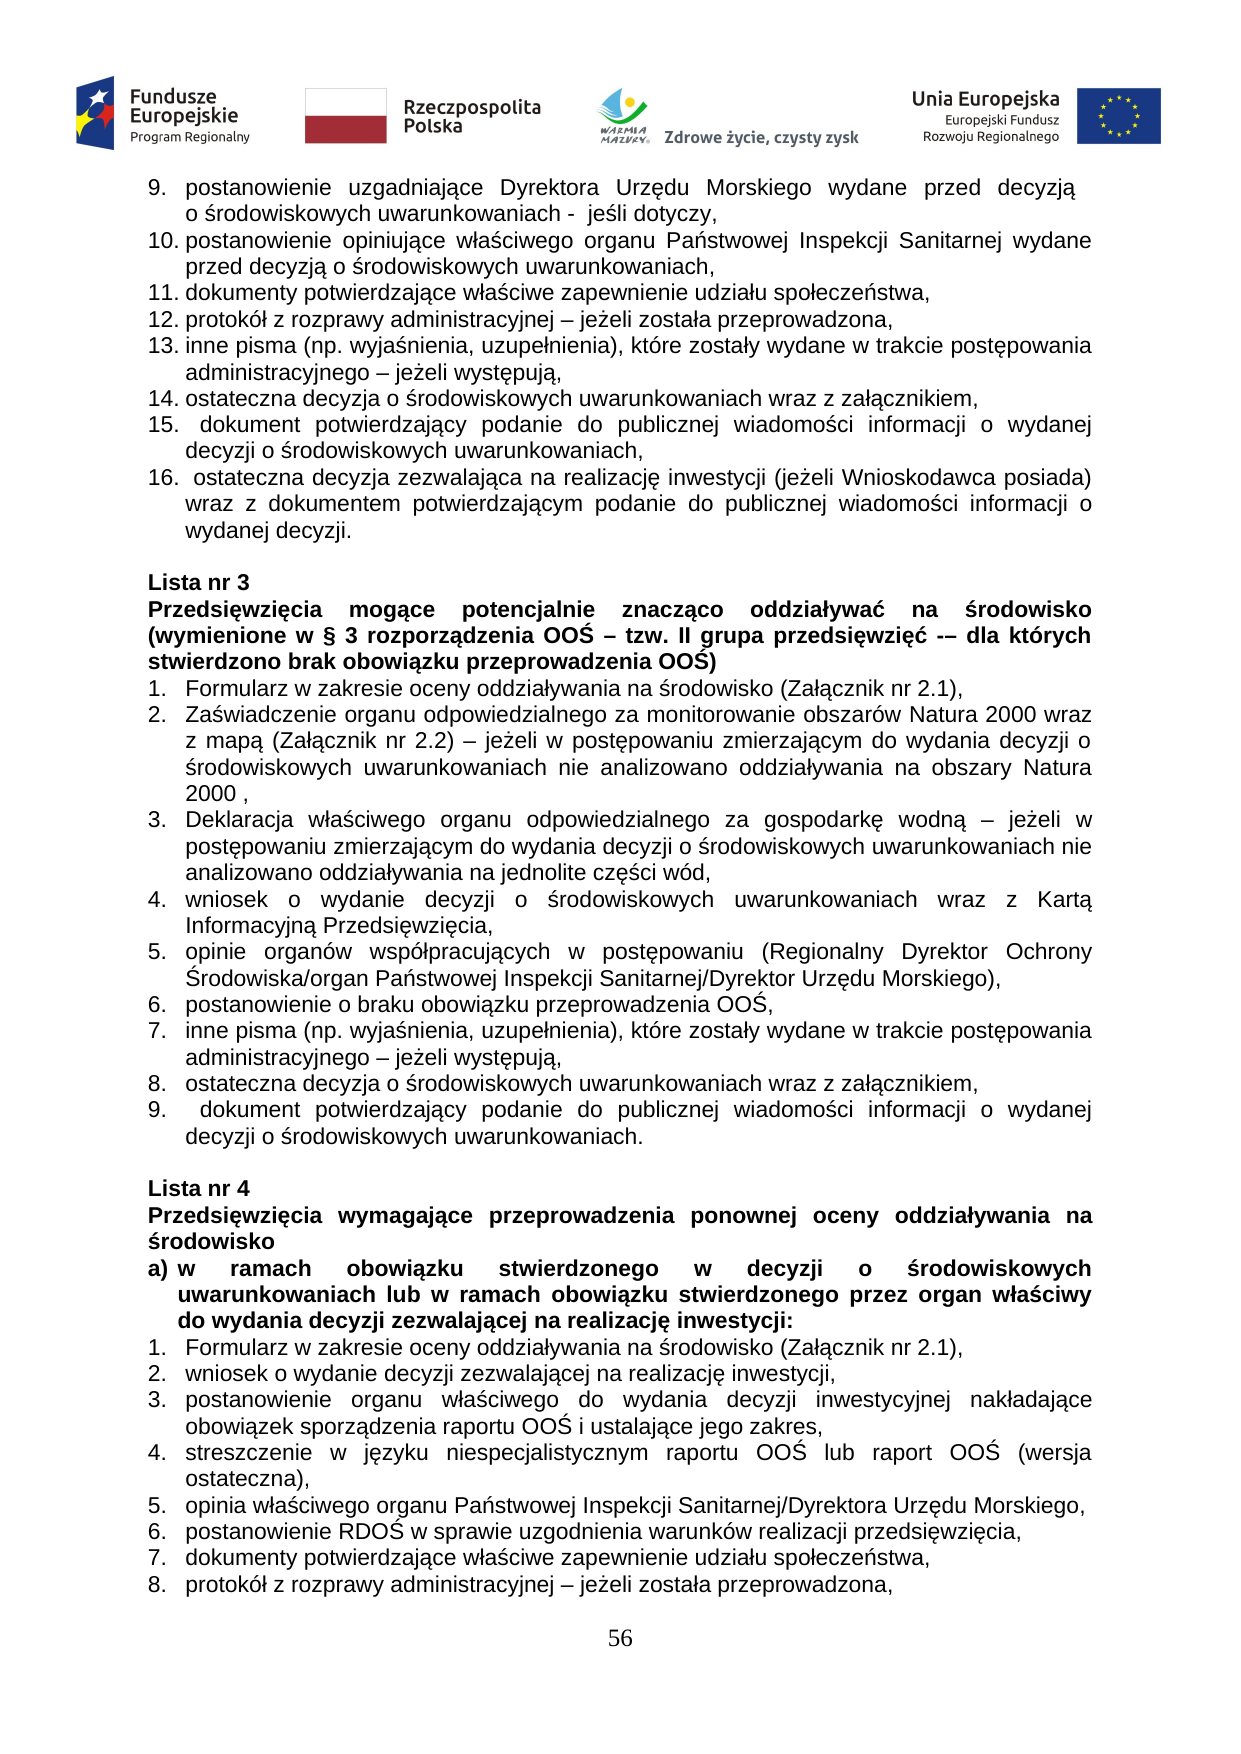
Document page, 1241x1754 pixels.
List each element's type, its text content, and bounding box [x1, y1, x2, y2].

list Formularz w zakresie oceny oddziaływania na środowisko (Załącznik nr 2.1), [148, 1333, 1093, 1360]
list postanowienie organu właściwego do wydania decyzji inwestycyjnej nakładające obowiązek sporządzenia raportu OOŚ i ustalające jego zakres, [148, 1386, 1093, 1439]
text Przedsięwzięcia mogące potencjalnie znacząco oddziaływać na środowisko (wymienione w § 3 rozporządzenia OOŚ – tzw. II grupa przedsięwzięć -– dla których stwierdzono brak obowiązku przeprowadzenia OOŚ) [148, 596, 1093, 675]
list streszczenie w języku niespecjalistycznym raportu OOŚ lub raport OOŚ (wersja ostateczna), [148, 1439, 1093, 1492]
list dokument potwierdzający podanie do publicznej wiadomości informacji o wydanej decyzji o środowiskowych uwarunkowaniach, [148, 411, 1093, 464]
list opinie organów współpracujących w postępowaniu (Regionalny Dyrektor Ochrony Środowiska/organ Państwowej Inspekcji Sanitarnej/Dyrektor Urzędu Morskiego), [148, 938, 1093, 991]
list ostateczna decyzja zezwalająca na realizację inwestycji (jeżeli Wnioskodawca posiada) wraz z dokumentem potwierdzającym podanie do publicznej wiadomości informacji o wydanej decyzji. [148, 464, 1093, 543]
text Przedsięwzięcia wymagające przeprowadzenia ponownej oceny oddziaływania na środowisko [148, 1202, 1093, 1254]
list dokumenty potwierdzające właściwe zapewnienie udziału społeczeństwa, [148, 1544, 1093, 1571]
list Zaświadczenie organu odpowiedzialnego za monitorowanie obszarów Natura 2000 wraz z mapą (Załącznik nr 2.2) – jeżeli w postępowaniu zmierzającym do wydania decyzji o środowiskowych uwarunkowaniach nie analizowano oddziaływania na obszary Natura 2000 , [148, 701, 1093, 806]
list w ramach obowiązku stwierdzonego w decyzji o środowiskowych uwarunkowaniach lub w ramach obowiązku stwierdzonego przez organ właściwy do wydania decyzji zezwalającej na realizację inwestycji: [148, 1254, 1093, 1333]
list postanowienie RDOŚ w sprawie uzgodnienia warunków realizacji przedsięwzięcia, [148, 1518, 1093, 1544]
list wniosek o wydanie decyzji o środowiskowych uwarunkowaniach wraz z Kartą Informacyjną Przedsięwzięcia, [148, 886, 1093, 938]
list inne pisma (np. wyjaśnienia, uzupełnienia), które zostały wydane w trakcie postępowania administracyjnego – jeżeli występują, [148, 1017, 1093, 1070]
list Formularz w zakresie oceny oddziaływania na środowisko (Załącznik nr 2.1), [148, 675, 1093, 701]
list postanowienie opiniujące właściwego organu Państwowej Inspekcji Sanitarnej wydane przed decyzją o środowiskowych uwarunkowaniach, [148, 227, 1093, 279]
list wniosek o wydanie decyzji zezwalającej na realizację inwestycji, [148, 1360, 1093, 1386]
list postanowienie uzgadniające Dyrektora Urzędu Morskiego wydane przed decyzją o środowiskowych uwarunkowaniach - jeśli dotyczy, [148, 168, 1093, 227]
list dokumenty potwierdzające właściwe zapewnienie udziału społeczeństwa, [148, 279, 1093, 306]
list protokół z rozprawy administracyjnej – jeżeli została przeprowadzona, [148, 1571, 1093, 1597]
list dokument potwierdzający podanie do publicznej wiadomości informacji o wydanej decyzji o środowiskowych uwarunkowaniach. [148, 1096, 1093, 1149]
text Lista nr 4 [148, 1175, 1093, 1202]
list ostateczna decyzja o środowiskowych uwarunkowaniach wraz z załącznikiem, [148, 1070, 1093, 1096]
text Lista nr 3 [148, 569, 1093, 596]
list inne pisma (np. wyjaśnienia, uzupełnienia), które zostały wydane w trakcie postępowania administracyjnego – jeżeli występują, [148, 332, 1093, 385]
list postanowienie o braku obowiązku przeprowadzenia OOŚ, [148, 991, 1093, 1017]
list ostateczna decyzja o środowiskowych uwarunkowaniach wraz z załącznikiem, [148, 385, 1093, 411]
list opinia właściwego organu Państwowej Inspekcji Sanitarnej/Dyrektora Urzędu Morskiego, [148, 1492, 1093, 1518]
picture [35, 55, 1198, 168]
list Deklaracja właściwego organu odpowiedzialnego za gospodarkę wodną – jeżeli w postępowaniu zmierzającym do wydania decyzji o środowiskowych uwarunkowaniach nie analizowano oddziaływania na jednolite części wód, [148, 806, 1093, 886]
list protokół z rozprawy administracyjnej – jeżeli została przeprowadzona, [148, 306, 1093, 332]
